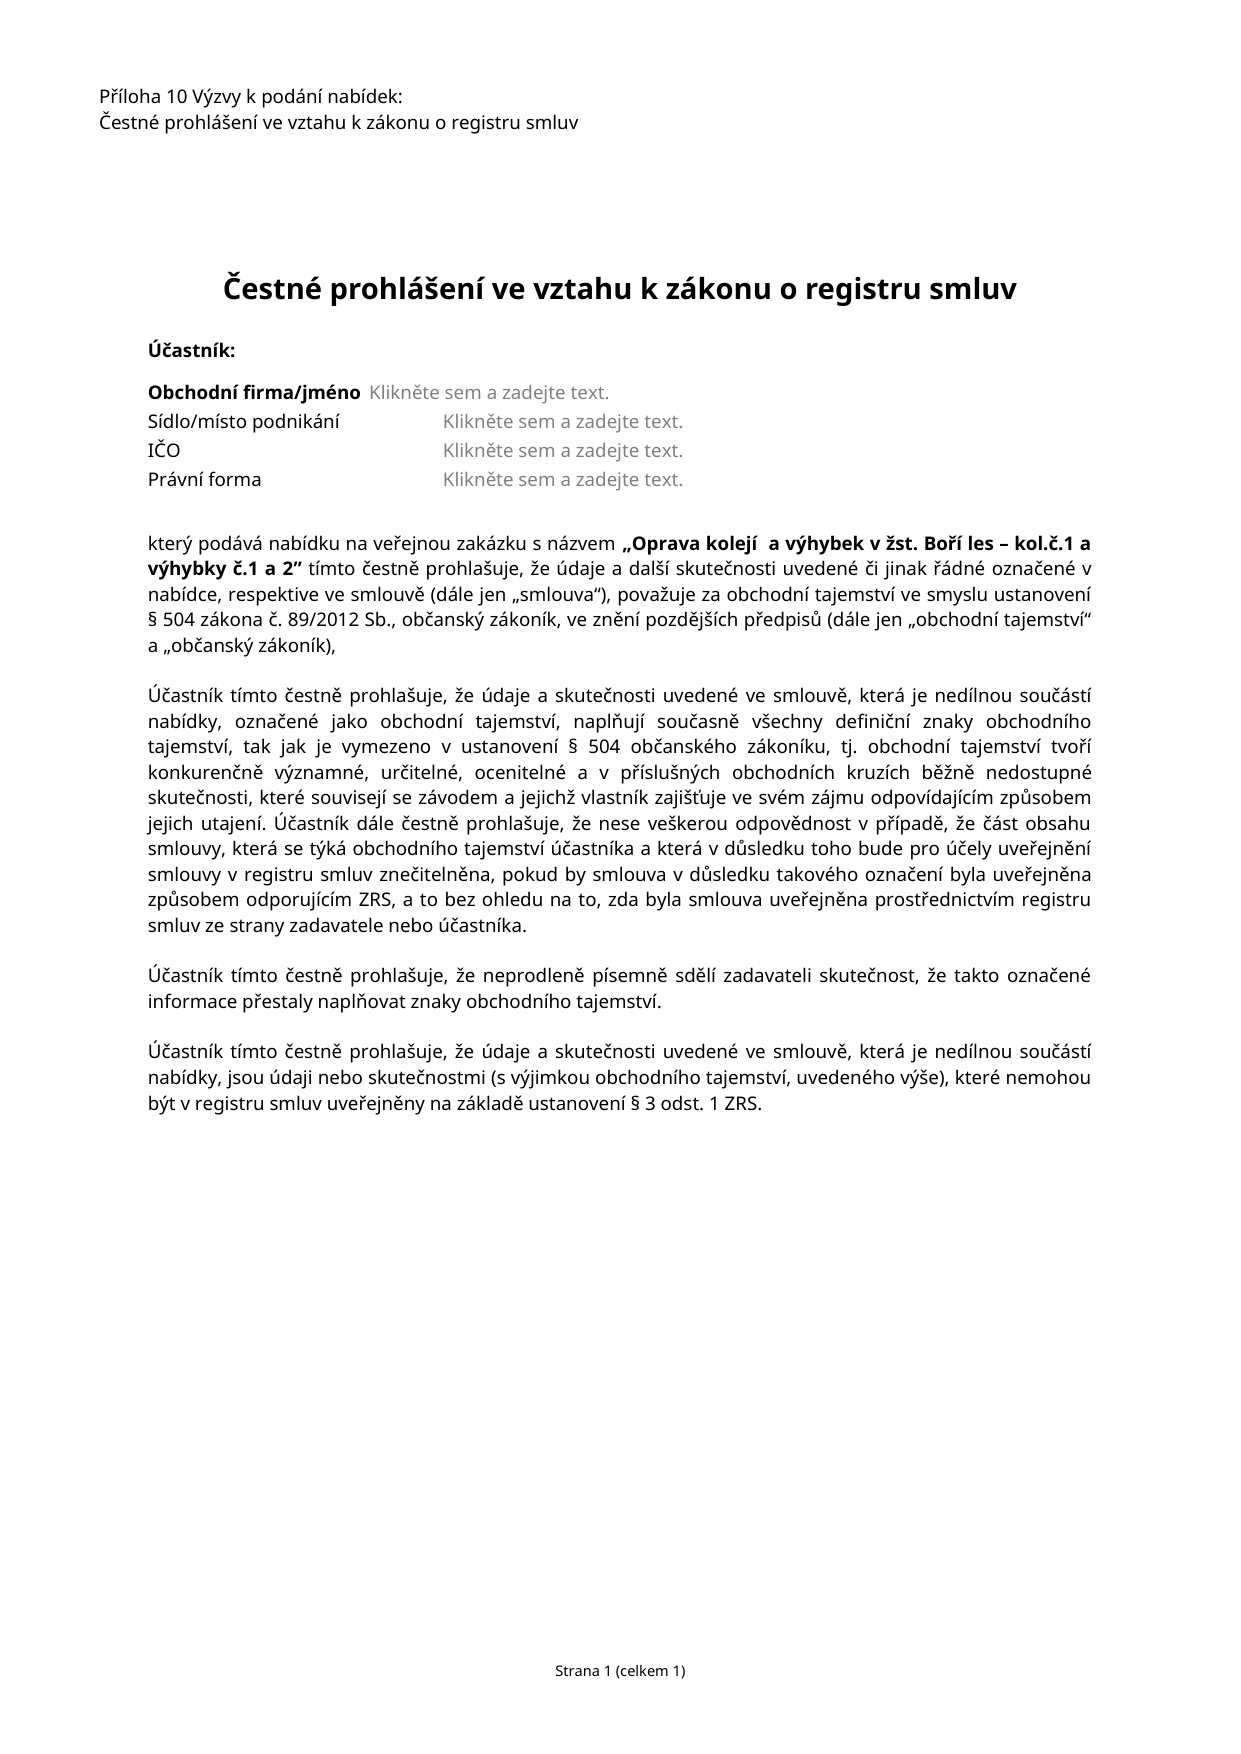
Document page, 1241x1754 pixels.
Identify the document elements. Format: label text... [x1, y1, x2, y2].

text Právní forma [148, 463, 1093, 492]
text který podává nabídku na veřejnou zakázku s názvem „Oprava kolejí a výhybek v žst. Boří les – kol.č.1 a výhybky č.1 a 2” tímto čestně prohlašuje, že údaje a další skutečnosti uvedené či jinak řádné označené v nabídce, respektive ve smlouvě (dále jen „smlouva“), považuje za obchodní tajemství ve smyslu ustanovení § 504 zákona č. 89/2012 Sb., občanský zákoník, ve znění pozdějších předpisů (dále jen „obchodní tajemství“ a „občanský zákoník), [148, 530, 1093, 658]
text Účastník: [148, 333, 1093, 364]
text Účastník tímto čestně prohlašuje, že neprodleně písemně sdělí zadavateli skutečnost, že takto označené informace přestaly naplňovat znaky obchodního tajemství. [148, 963, 1093, 1014]
text Obchodní firma/jméno [148, 376, 1093, 405]
text Sídlo/místo podnikání [148, 405, 1093, 434]
text Účastník tímto čestně prohlašuje, že údaje a skutečnosti uvedené ve smlouvě, která je nedílnou součástí nabídky, jsou údaji nebo skutečnostmi (s výjimkou obchodního tajemství, uvedeného výše), které nemohou být v registru smluv uveřejněny na základě ustanovení § 3 odst. 1 ZRS. [148, 1039, 1093, 1115]
text Účastník tímto čestně prohlašuje, že údaje a skutečnosti uvedené ve smlouvě, která je nedílnou součástí nabídky, označené jako obchodní tajemství, naplňují současně všechny definiční znaky obchodního tajemství, tak jak je vymezeno v ustanovení § 504 občanského zákoníku, tj. obchodní tajemství tvoří konkurenčně významné, určitelné, ocenitelné a v příslušných obchodních kruzích běžně nedostupné skutečnosti, které souvisejí se závodem a jejichž vlastník zajišťuje ve svém zájmu odpovídajícím způsobem jejich utajení. Účastník dále čestně prohlašuje, že nese veškerou odpovědnost v případě, že část obsahu smlouvy, která se týká obchodního tajemství účastníka a která v důsledku toho bude pro účely uveřejnění smlouvy v registru smluv znečitelněna, pokud by smlouva v důsledku takového označení byla uveřejněna způsobem odporujícím ZRS, a to bez ohledu na to, zda byla smlouva uveřejněna prostřednictvím registru smluv ze strany zadavatele nebo účastníka. [148, 683, 1093, 938]
text IČO [148, 434, 1093, 463]
title Čestné prohlášení ve vztahu k zákonu o registru smluv [148, 268, 1093, 308]
